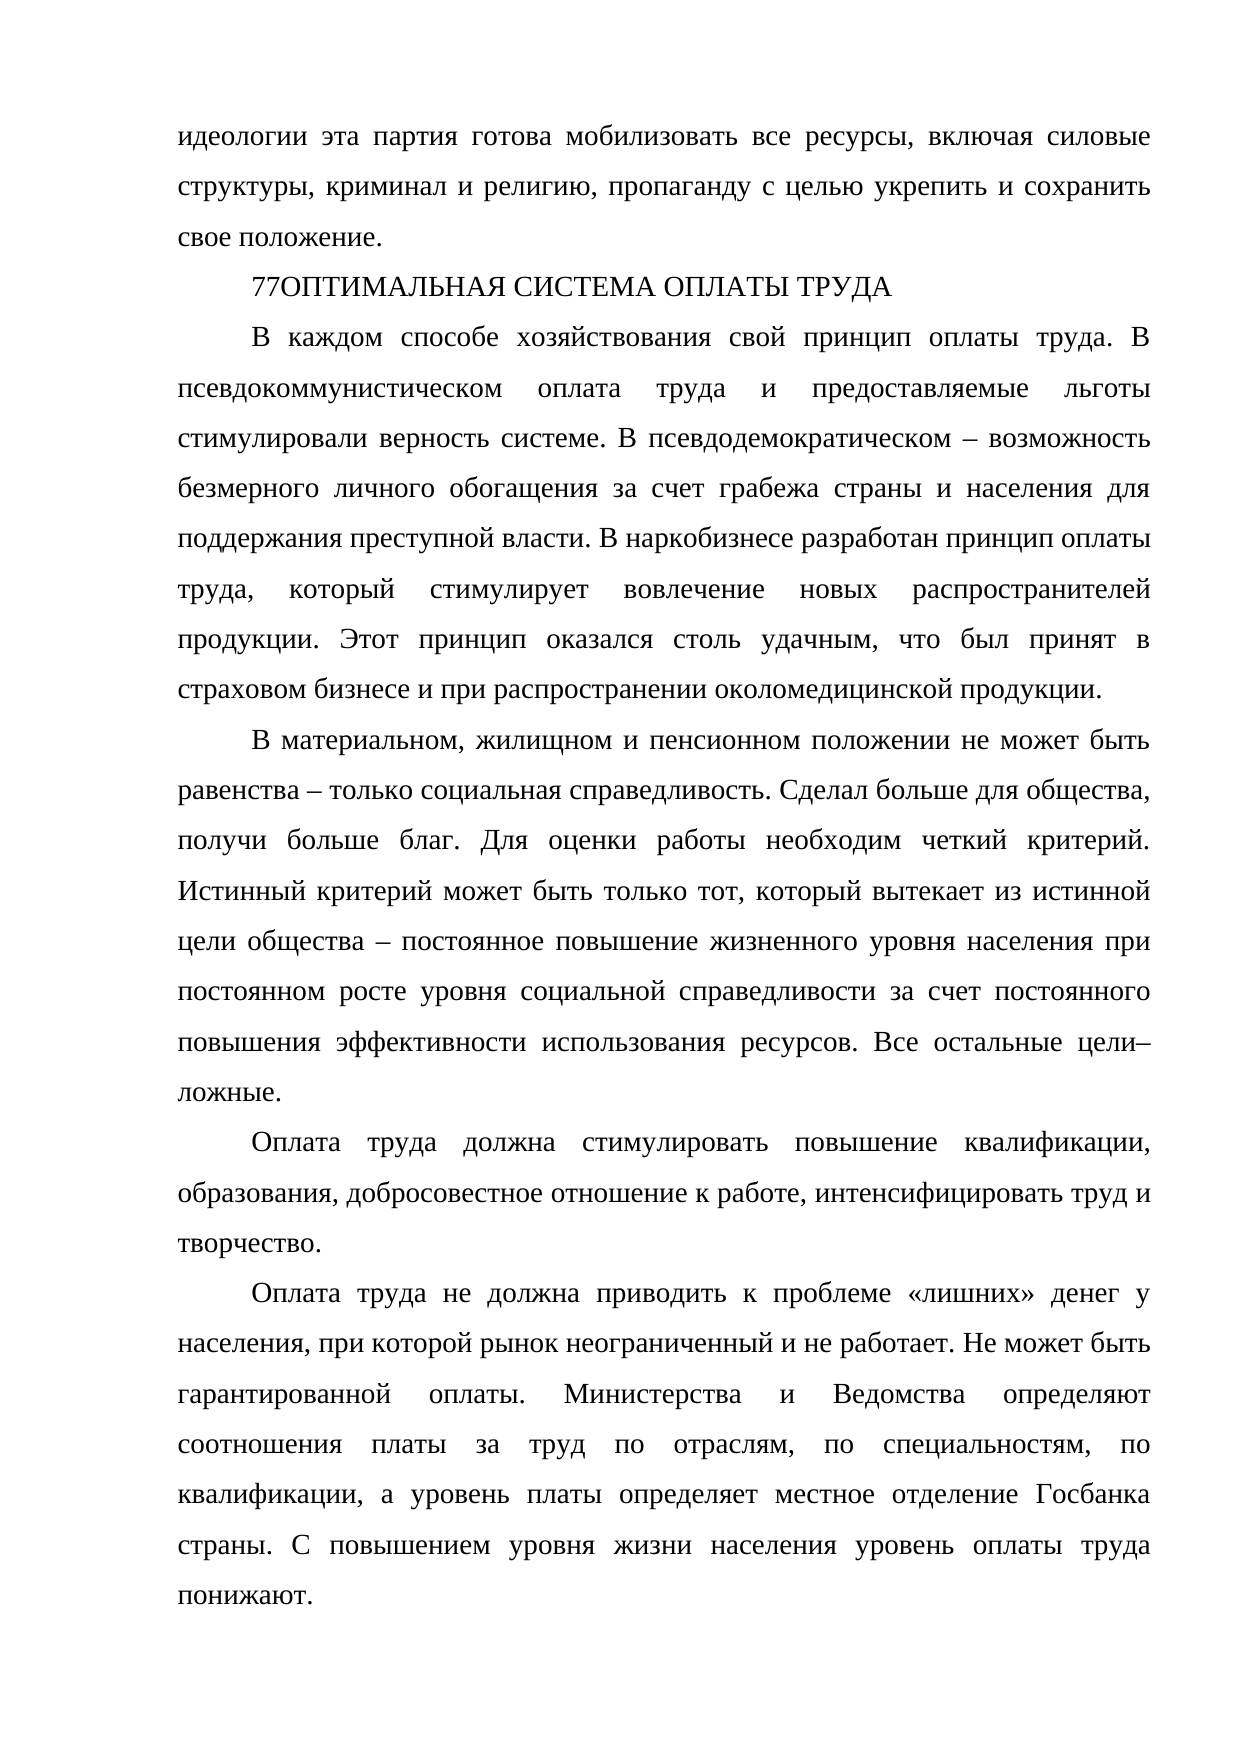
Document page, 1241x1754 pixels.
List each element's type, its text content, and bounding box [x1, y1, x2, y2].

text Оплата труда должна стимулировать повышение квалификации, образования, добросовестное отношение к работе, интенсифицировать труд и творчество. [177, 1124, 1152, 1258]
text В материальном, жилищном и пенсионном положении не может быть равенства – только социальная справедливость. Сделал больше для общества, получи больше благ. Для оценки работы необходим четкий критерий. Истинный критерий может быть только тот, который вытекает из истинной цели общества – постоянное повышение жизненного уровня населения при постоянном росте уровня социальной справедливости за счет постоянного повышения эффективности использования ресурсов. Все остальные цели– ложные. [177, 722, 1152, 1108]
text 77ОПТИМАЛЬНАЯ СИСТЕМА ОПЛАТЫ ТРУДА [177, 269, 1152, 303]
text Оплата труда не должна приводить к проблеме «лишних» денег у населения, при которой рынок неограниченный и не работает. Не может быть гарантированной оплаты. Министерства и Ведомства определяют соотношения платы за труд по отраслям, по специальностям, по квалификации, а уровень платы определяет местное отделение Госбанка страны. С повышением уровня жизни населения уровень оплаты труда понижают. [177, 1275, 1152, 1611]
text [177, 118, 1152, 252]
text В каждом способе хозяйствования свой принцип оплаты труда. В псевдокоммунистическом оплата труда и предоставляемые льготы стимулировали верность системе. В псевдодемократическом – возможность безмерного личного обогащения за счет грабежа страны и населения для поддержания преступной власти. В наркобизнесе разработан принцип оплаты труда, который стимулирует вовлечение новых распространителей продукции. Этот принцип оказался столь удачным, что был принят в страховом бизнесе и при распространении околомедицинской продукции. [177, 319, 1152, 705]
